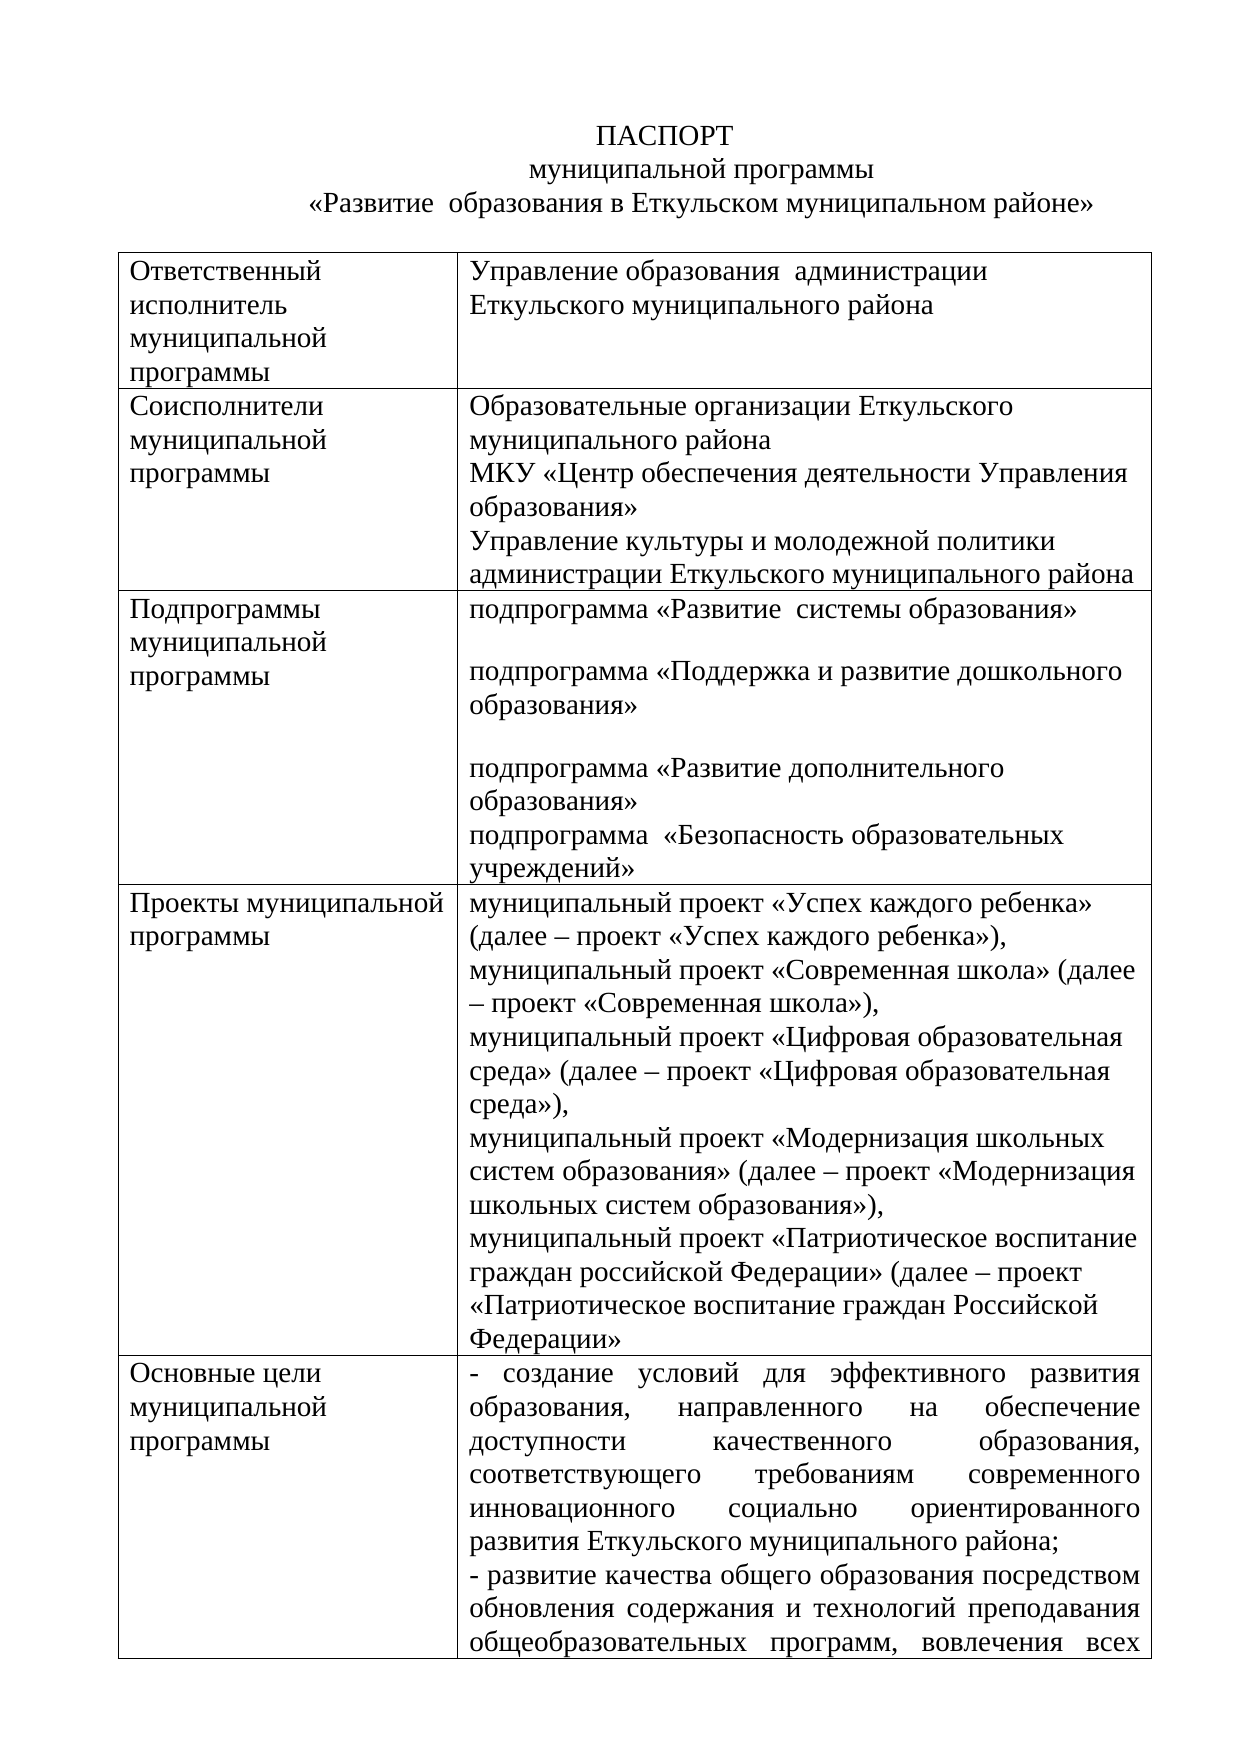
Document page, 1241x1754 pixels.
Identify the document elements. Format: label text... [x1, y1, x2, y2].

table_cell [458, 1356, 1151, 1657]
table_cell Соисполнители муниципальной программы [119, 389, 457, 590]
table_cell муниципальный проект «Успех каждого ребенка» (далее – проект «Успех каждого ребенка»), муниципальный проект «Современная школа» (далее – проект «Современная школа»), муниципальный проект «Цифровая образовательная среда» (далее – проект «Цифровая образовательная среда»), муниципальный проект «Модернизация школьных систем образования» (далее – проект «Модернизация школьных систем образования»), муниципальный проект «Патриотическое воспитание граждан российской Федерации» (далее – проект «Патриотическое воспитание граждан Российской Федерации» [458, 885, 1151, 1354]
table_cell подпрограмма «Развитие системы образования» подпрограмма «Поддержка и развитие дошкольного образования» подпрограмма «Развитие дополнительного образования» подпрограмма «Безопасность образовательных учреждений» [458, 591, 1151, 884]
table_header Управление образования администрации Еткульского муниципального района [458, 253, 1151, 387]
table_cell Проекты муниципальной программы [119, 885, 457, 1354]
table_cell Образовательные организации Еткульского муниципального района МКУ «Центр обеспечения деятельности Управления образования» Управление культуры и молодежной политики администрации Еткульского муниципального района [458, 389, 1151, 590]
text паспорт [177, 118, 1152, 152]
text муниципальной программы [251, 152, 1152, 185]
table_cell Подпрограммы муниципальной программы [119, 591, 457, 884]
table_header Ответственный исполнитель муниципальной программы [119, 253, 457, 387]
text «Развитие образования в Еткульском муниципальном районе» [251, 185, 1152, 219]
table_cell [119, 1356, 457, 1657]
